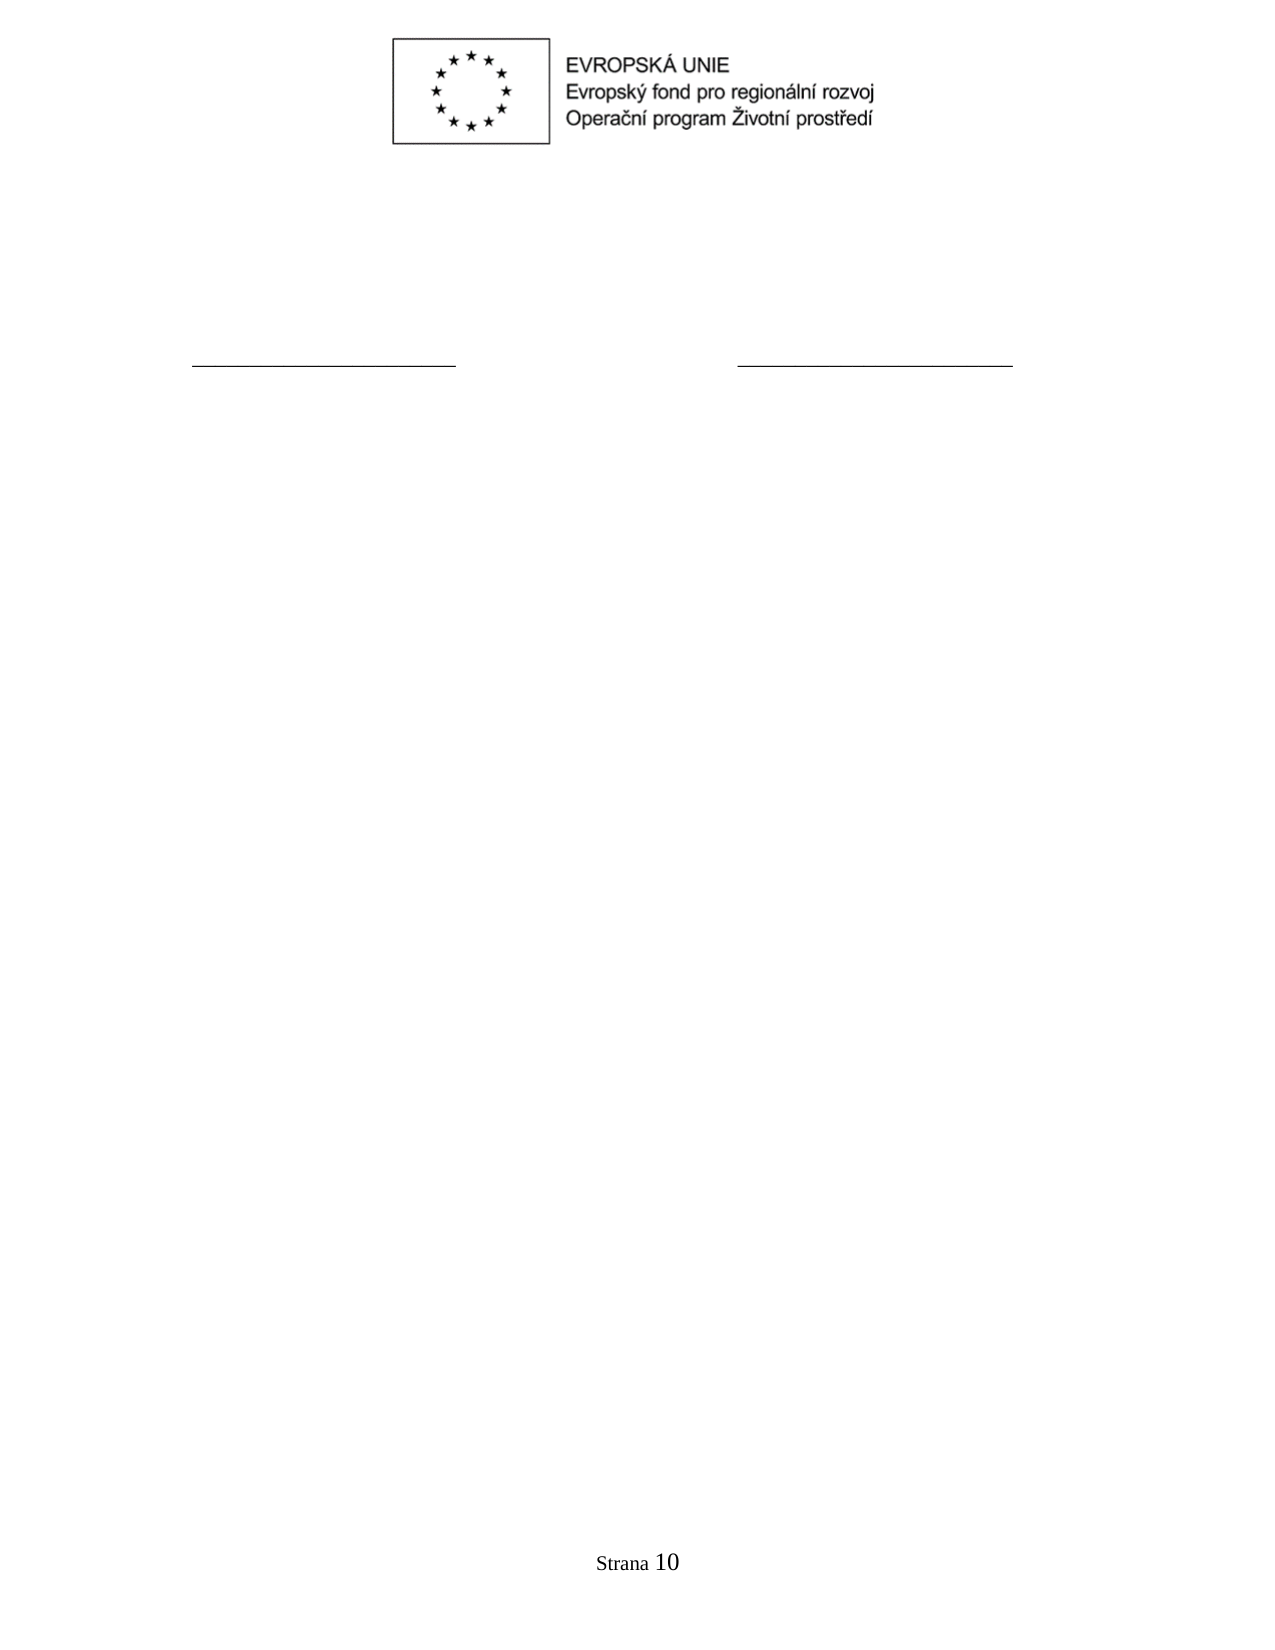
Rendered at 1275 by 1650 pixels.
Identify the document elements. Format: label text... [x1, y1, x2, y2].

text _______________________ ________________________ [192, 343, 1137, 369]
picture [387, 29, 888, 159]
